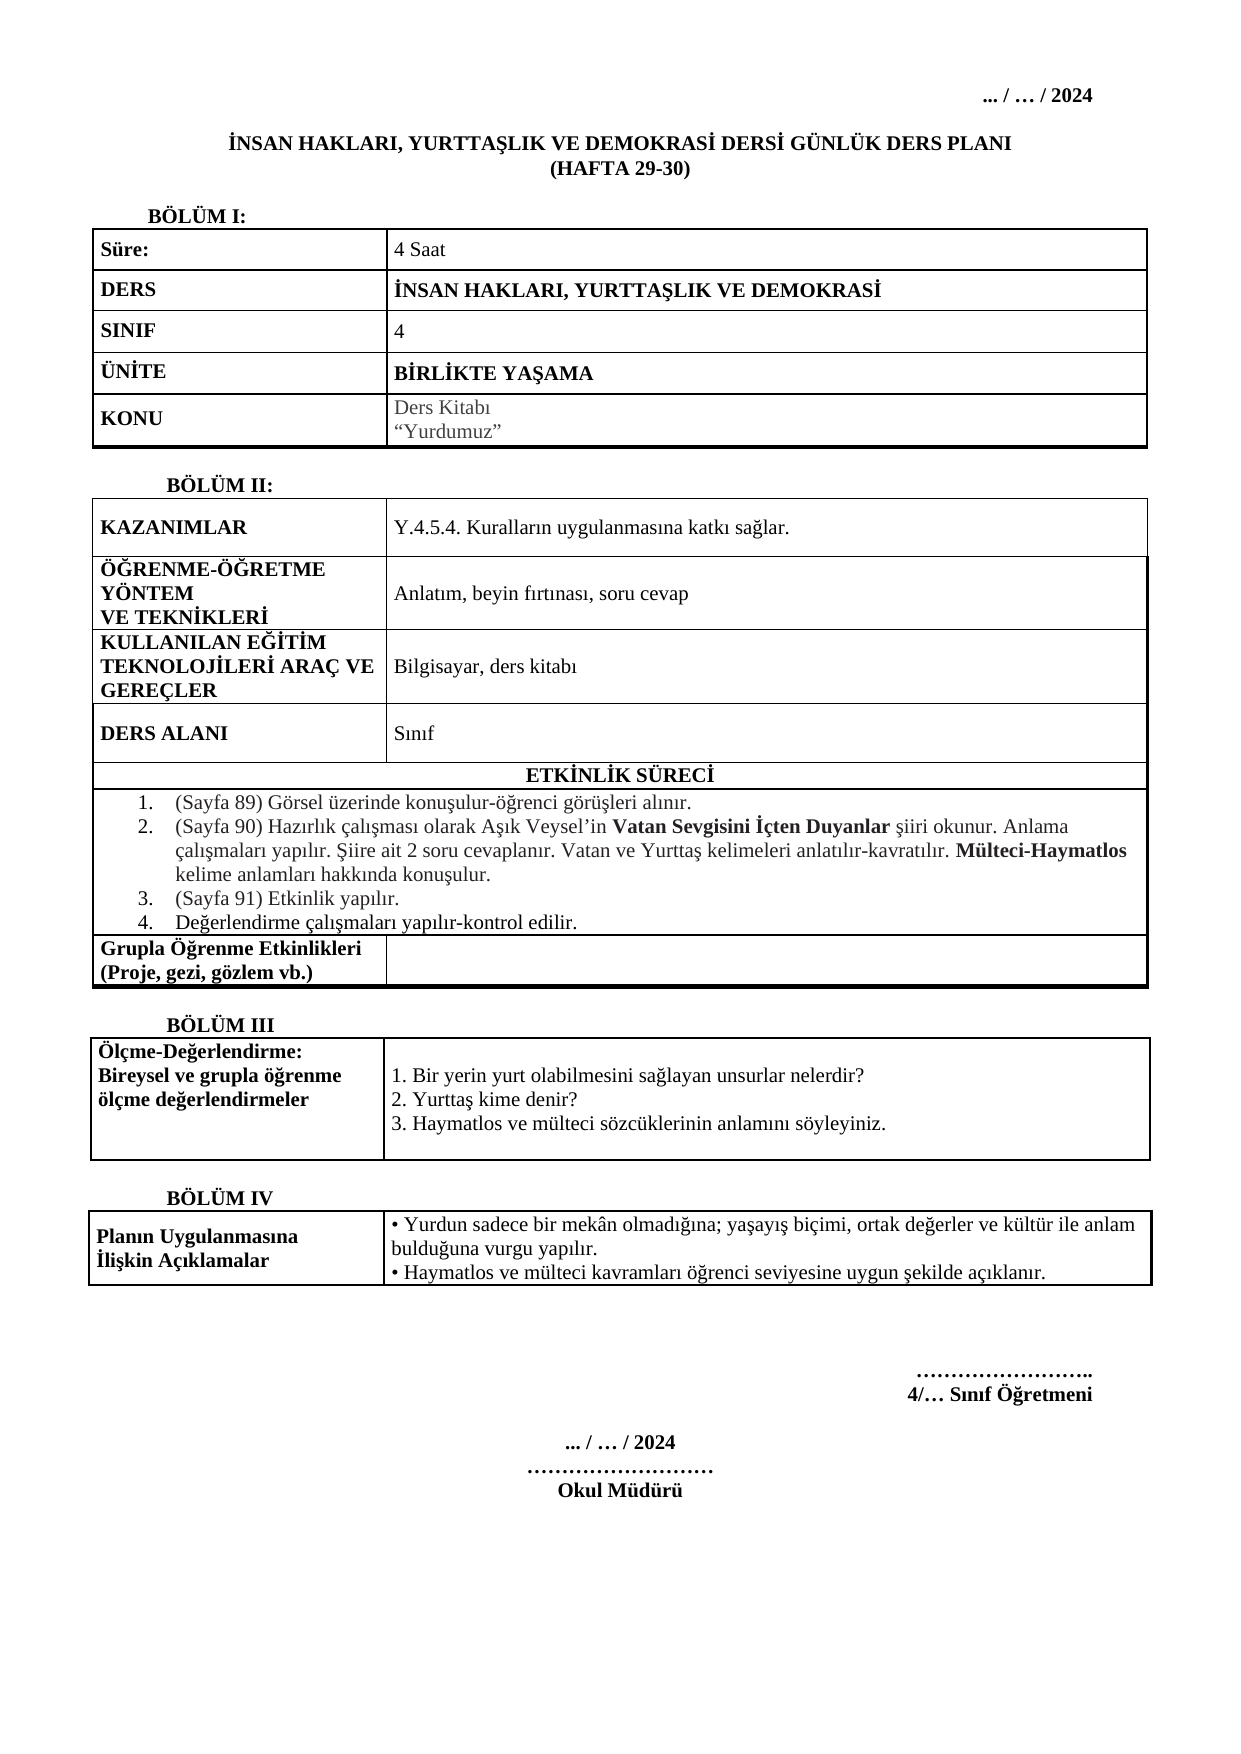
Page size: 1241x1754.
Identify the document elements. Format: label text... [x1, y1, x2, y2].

table_cell Grupla Öğrenme Etkinlikleri (Proje, gezi, gözlem vb.) [94, 936, 386, 984]
table_cell ÖĞRENME-ÖĞRETME YÖNTEM VE TEKNİKLERİ [93, 557, 386, 629]
table_cell Bilgisayar, ders kitabı [387, 630, 1146, 702]
table_header Y.4.5.4. Kuralların uygulanmasına katkı sağlar. [387, 499, 1147, 556]
table_cell Ders Kitabı “Yurdumuz” [388, 395, 1146, 444]
text İNSAN HAKLARI, YURTTAŞLIK VE DEMOKRASİ DERSİ GÜNLÜK DERS PLANI [148, 131, 1093, 155]
table_cell ÜNİTE [94, 353, 386, 393]
text …………………….. [148, 1358, 1093, 1382]
table_header Planın Uygulanmasına İlişkin Açıklamalar [90, 1212, 383, 1284]
table_cell DERS [94, 271, 386, 310]
table_cell İNSAN HAKLARI, YURTTAŞLIK VE DEMOKRASİ [388, 271, 1146, 310]
text Okul Müdürü [148, 1478, 1093, 1502]
table_header KAZANIMLAR [93, 499, 386, 556]
text ... / … / 2024 [148, 83, 1093, 107]
table_cell 4 [388, 311, 1146, 352]
table_cell DERS ALANI [94, 704, 386, 762]
subtitle BÖLÜM III [148, 1013, 1093, 1037]
table_cell Sınıf [387, 704, 1146, 762]
text (HAFTA 29-30) [148, 155, 1093, 179]
table_header 4 Saat [388, 230, 1146, 269]
table_header Süre: [94, 230, 386, 269]
table_header 1. Bir yerin yurt olabilmesini sağlayan unsurlar nelerdir? 2. Yurttaş kime denir? 3. Haymatlos ve mülteci sözcüklerinin anlamını söyleyiniz. [385, 1039, 1149, 1159]
text ……………………… [148, 1454, 1093, 1478]
table_cell ETKİNLİK SÜRECİ [94, 763, 1146, 787]
table_header • Yurdun sadece bir mekân olmadığına; yaşayış biçimi, ortak değerler ve kültür ile anlam bulduğuna vurgu yapılır. • Haymatlos ve mülteci kavramları öğrenci seviyesine uygun şekilde açıklanır. [385, 1212, 1150, 1284]
subtitle BÖLÜM IV [148, 1186, 1093, 1209]
table_cell BİRLİKTE YAŞAMA [388, 353, 1146, 393]
text BÖLÜM II: [148, 473, 1093, 497]
table_cell Anlatım, beyin fırtınası, soru cevap [387, 557, 1146, 629]
table_cell KULLANILAN EĞİTİM TEKNOLOJİLERİ ARAÇ VE GEREÇLER [93, 630, 386, 702]
table_cell (Sayfa 89) Görsel üzerinde konuşulur-öğrenci görüşleri alınır. (Sayfa 90) Hazırlık çalışması olarak Aşık Veysel’in Vatan Sevgisini İçten Duyanlar şiiri okunur. Anlama çalışmaları yapılır. Şiire ait 2 soru cevaplanır. Vatan ve Yurttaş kelimeleri anlatılır-kavratılır. Mülteci-Haymatlos kelime anlamları hakkında konuşulur. (Sayfa 91) Etkinlik yapılır. Değerlendirme çalışmaları yapılır-kontrol edilir. [94, 790, 1146, 934]
text 4/… Sınıf Öğretmeni [148, 1382, 1093, 1406]
table_cell KONU [94, 395, 386, 444]
text BÖLÜM I: [148, 203, 1093, 228]
table_cell [387, 936, 1146, 984]
text ... / … / 2024 [148, 1430, 1093, 1454]
table_header Ölçme-Değerlendirme: Bireysel ve grupla öğrenme ölçme değerlendirmeler [92, 1039, 383, 1159]
table_cell SINIF [94, 311, 386, 352]
